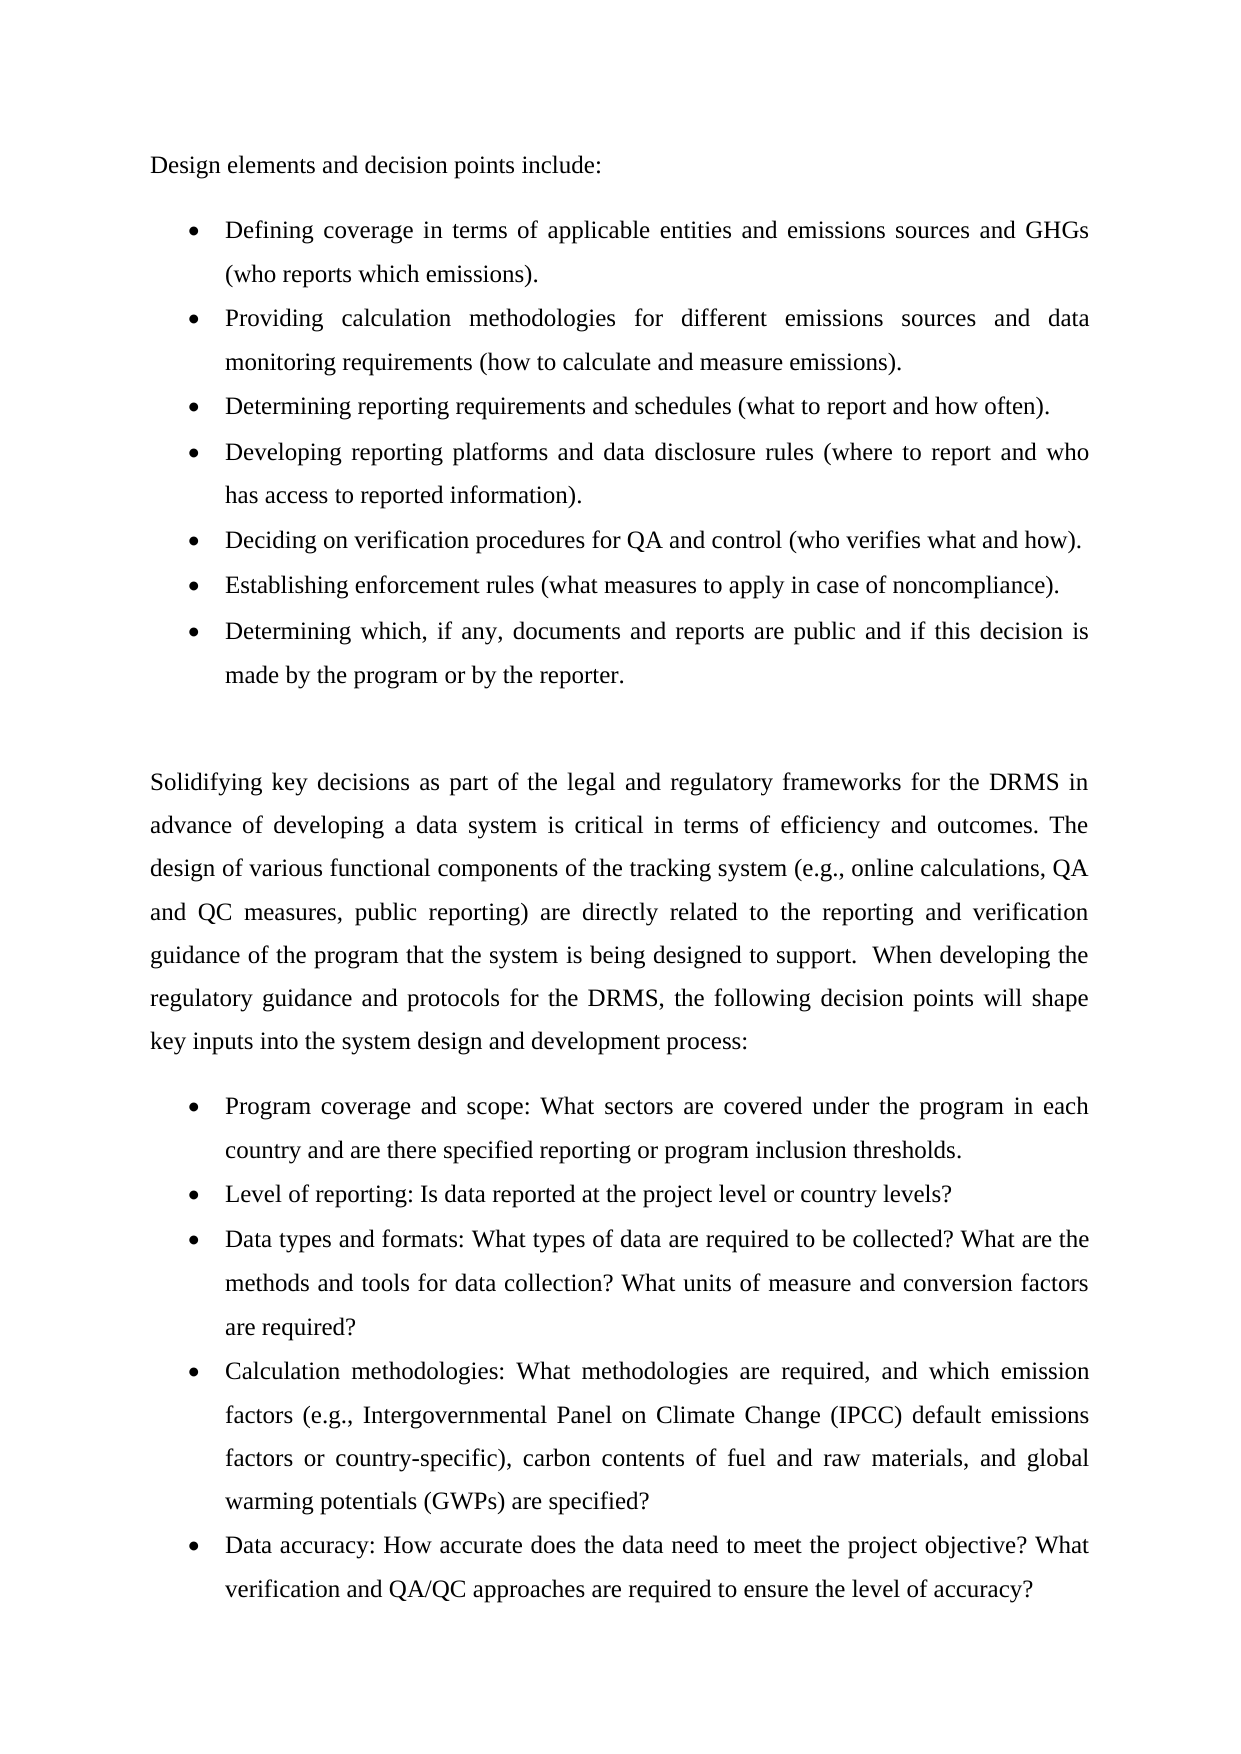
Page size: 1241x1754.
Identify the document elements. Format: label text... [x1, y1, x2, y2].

list Deciding on verification procedures for QA and control (who verifies what and how). [187, 524, 1090, 554]
list Program coverage and scope: What sectors are covered under the program in each country and are there specified reporting or program inclusion thresholds. [187, 1090, 1090, 1163]
list Data accuracy: How accurate does the data need to meet the project objective? What verification and QA/QC approaches are required to ensure the level of accuracy? [187, 1529, 1090, 1603]
text Solidifying key decisions as part of the legal and regulatory frameworks for the DRMS in advance of developing a data system is critical in terms of efficiency and outcomes. The design of various functional components of the tracking system (e.g., online calculations, QA and QC measures, public reporting) are directly related to the reporting and verification guidance of the program that the system is being designed to support. When developing the regulatory guidance and protocols for the DRMS, the following decision points will shape key inputs into the system design and development process: [150, 767, 1090, 1055]
list Defining coverage in terms of applicable entities and emissions sources and GHGs (who reports which emissions). [187, 214, 1090, 288]
text Design elements and decision points include: [150, 150, 1090, 179]
list Establishing enforcement rules (what measures to apply in case of noncompliance). [187, 569, 1090, 600]
list Determining which, if any, documents and reports are public and if this decision is made by the program or by the reporter. [187, 615, 1090, 689]
list Calculation methodologies: What methodologies are required, and which emission factors (e.g., Intergovernmental Panel on Climate Change (IPCC) default emissions factors or country-specific), carbon contents of fuel and raw materials, and global warming potentials (GWPs) are specified? [187, 1355, 1090, 1515]
list Level of reporting: Is data reported at the project level or country levels? [187, 1178, 1090, 1208]
list Providing calculation methodologies for different emissions sources and data monitoring requirements (how to calculate and measure emissions). [187, 302, 1090, 376]
list Data types and formats: What types of data are required to be collected? What are the methods and tools for data collection? What units of measure and conversion factors are required? [187, 1224, 1090, 1340]
list Determining reporting requirements and schedules (what to report and how often). [187, 390, 1090, 421]
list Developing reporting platforms and data disclosure rules (where to report and who has access to reported information). [187, 436, 1090, 509]
